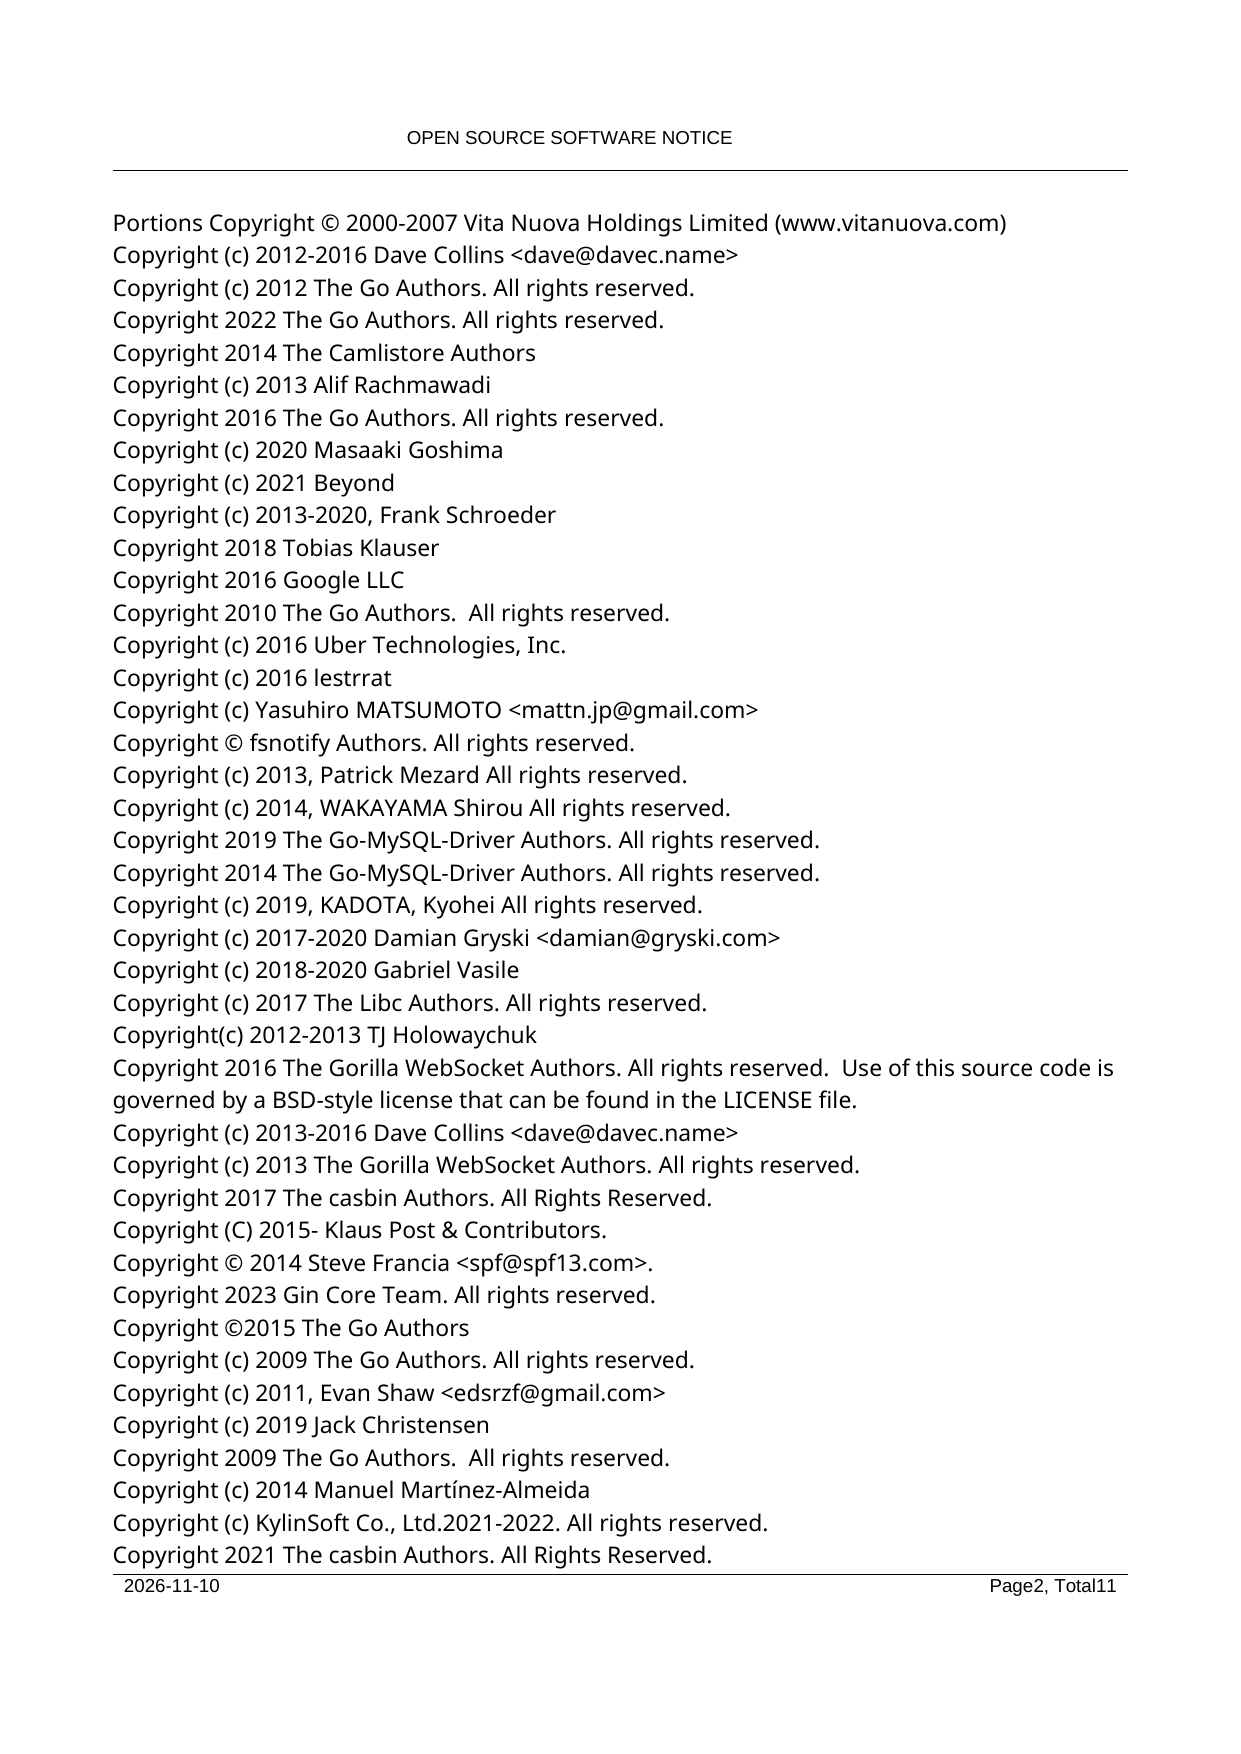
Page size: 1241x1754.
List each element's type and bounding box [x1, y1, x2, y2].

text [112, 206, 1128, 1571]
